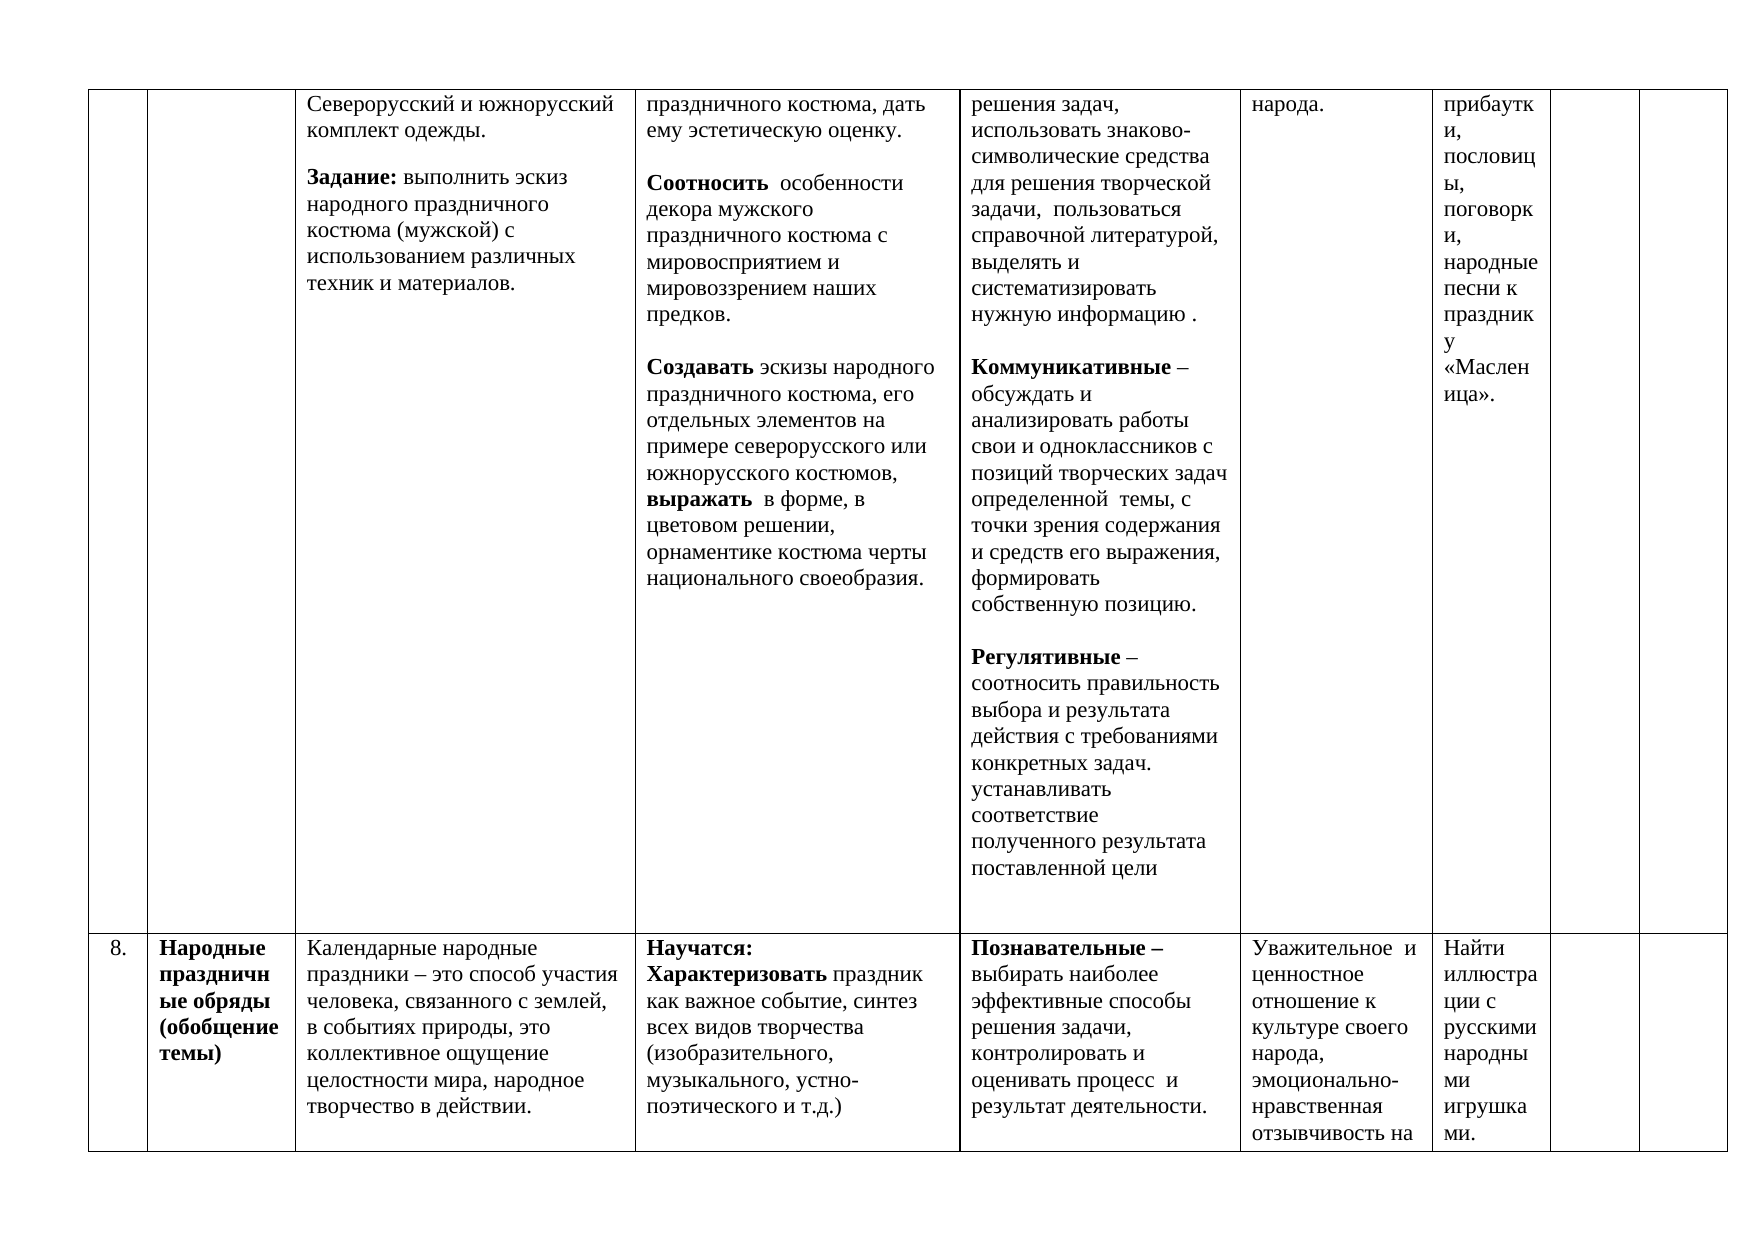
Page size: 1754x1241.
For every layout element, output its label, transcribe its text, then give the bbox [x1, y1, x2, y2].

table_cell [636, 90, 959, 933]
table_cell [296, 90, 635, 933]
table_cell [296, 934, 635, 1151]
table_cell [636, 934, 959, 1151]
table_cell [148, 934, 295, 1151]
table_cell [1433, 90, 1550, 933]
table_cell [1640, 934, 1727, 1151]
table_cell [961, 934, 1240, 1151]
table_cell [1640, 90, 1727, 933]
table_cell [1241, 934, 1432, 1151]
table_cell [1433, 934, 1550, 1151]
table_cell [1241, 90, 1432, 933]
table_cell [1551, 934, 1639, 1151]
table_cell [148, 90, 295, 933]
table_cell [961, 90, 1240, 933]
table_cell 7. [89, 90, 147, 933]
table_cell [1551, 90, 1639, 933]
table_cell 8. [89, 934, 147, 1151]
